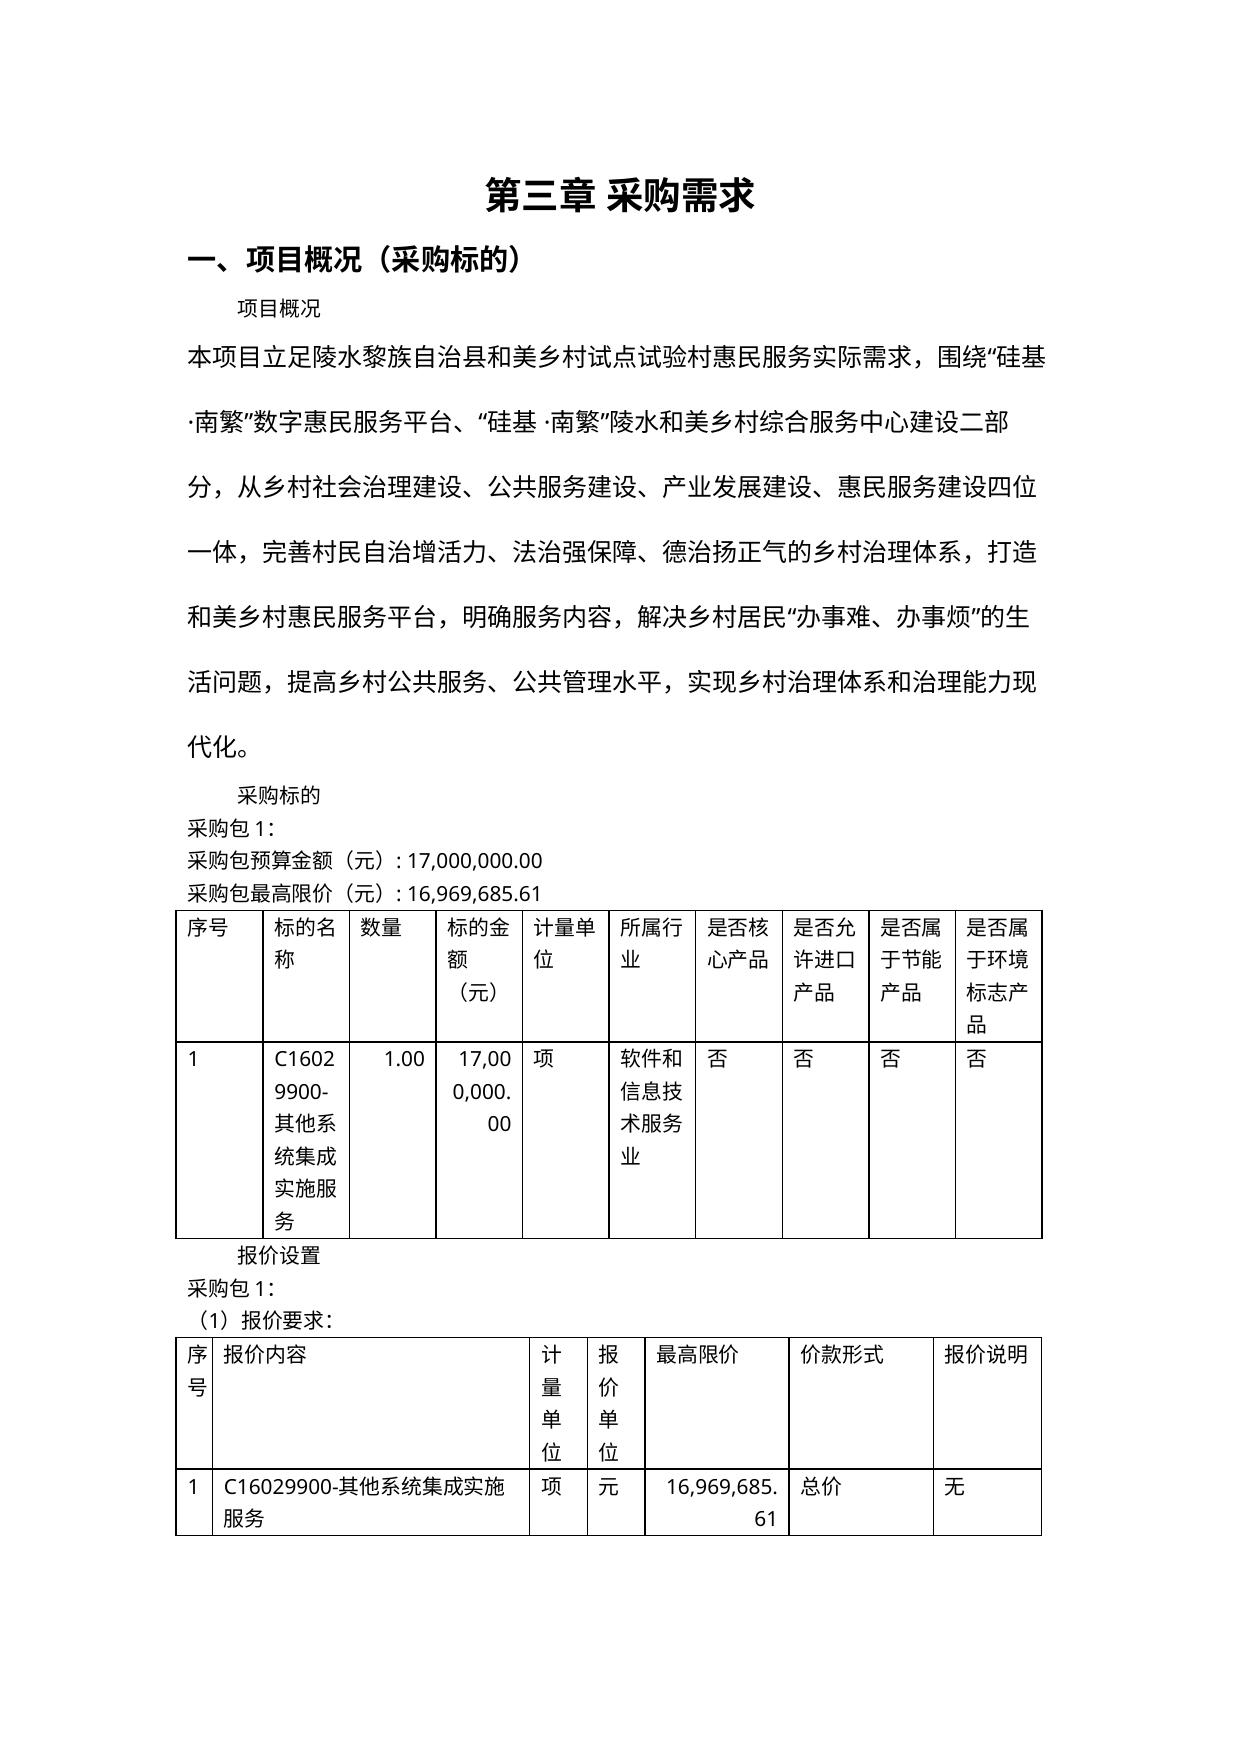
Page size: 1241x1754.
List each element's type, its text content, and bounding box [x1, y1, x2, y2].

text 采购包1： [187, 1272, 1053, 1304]
table_header 计量单位 [530, 1338, 587, 1468]
table_cell 1 [177, 1043, 262, 1238]
text 采购包最高限价（元）: 16,969,685.61 [187, 877, 1053, 909]
table_cell 1 [177, 1470, 212, 1535]
text 采购包预算金额（元）: 17,000,000.00 [187, 844, 1053, 877]
table_header 是否允许进口产品 [783, 911, 868, 1041]
table_cell 项 [523, 1043, 608, 1238]
text 采购包1： [187, 812, 1053, 844]
table_cell 否 [870, 1043, 955, 1238]
table_cell 否 [783, 1043, 868, 1238]
table_cell 16,969,685.61 [646, 1470, 788, 1535]
table_header 报价说明 [934, 1338, 1041, 1468]
table_cell 否 [956, 1043, 1041, 1238]
text 报价设置 [187, 1239, 1053, 1272]
text 第三章 采购需求 [187, 162, 1053, 227]
table_cell 17,000,000.00 [437, 1043, 522, 1238]
table_cell 否 [696, 1043, 782, 1238]
table_header 报价单位 [588, 1338, 644, 1468]
table_cell C16029900-其他系统集成实施服务 [213, 1470, 529, 1535]
table_header 是否核心产品 [696, 911, 782, 1041]
table_cell 软件和信息技术服务业 [610, 1043, 695, 1238]
table_cell 1.00 [350, 1043, 435, 1238]
table_header 价款形式 [790, 1338, 933, 1468]
table_header 计量单位 [523, 911, 608, 1041]
table_cell 无 [934, 1470, 1041, 1535]
text 采购标的 [187, 779, 1053, 812]
table_header 是否属于环境标志产品 [956, 911, 1041, 1041]
table_header 报价内容 [213, 1338, 529, 1468]
text （1）报价要求： [187, 1304, 1053, 1337]
table_header 最高限价 [646, 1338, 788, 1468]
table_header 标的名称 [264, 911, 349, 1041]
text 一、项目概况（采购标的） [187, 227, 1053, 292]
table_header 是否属于节能产品 [870, 911, 955, 1041]
table_cell 元 [588, 1470, 644, 1535]
table_cell 总价 [790, 1470, 933, 1535]
table_header 标的金额 （元） [437, 911, 522, 1041]
table_cell 项 [530, 1470, 587, 1535]
text 本项目立足陵水黎族自治县和美乡村试点试验村惠民服务实际需求，围绕“硅基 ·南繁”数字惠民服务平台、“硅基 ·南繁”陵水和美乡村综合服务中心建设二部分，从乡村社会治理建设、公共服务建设、产业发展建设、惠民服务建设四位一体，完善村民自治增活力、法治强保障、德治扬正气的乡村治理体系，打造和美乡村惠民服务平台，明确服务内容，解决乡村居民“办事难、办事烦”的生活问题，提高乡村公共服务、公共管理水平，实现乡村治理体系和治理能力现代化。 [187, 324, 1053, 779]
table_header 数量 [350, 911, 435, 1041]
table_header 所属行业 [610, 911, 695, 1041]
table_header 序号 [177, 911, 262, 1041]
table_cell C16029900-其他系统集成实施服务 [264, 1043, 349, 1238]
table_header 序号 [177, 1338, 212, 1468]
text 项目概况 [187, 292, 1053, 324]
